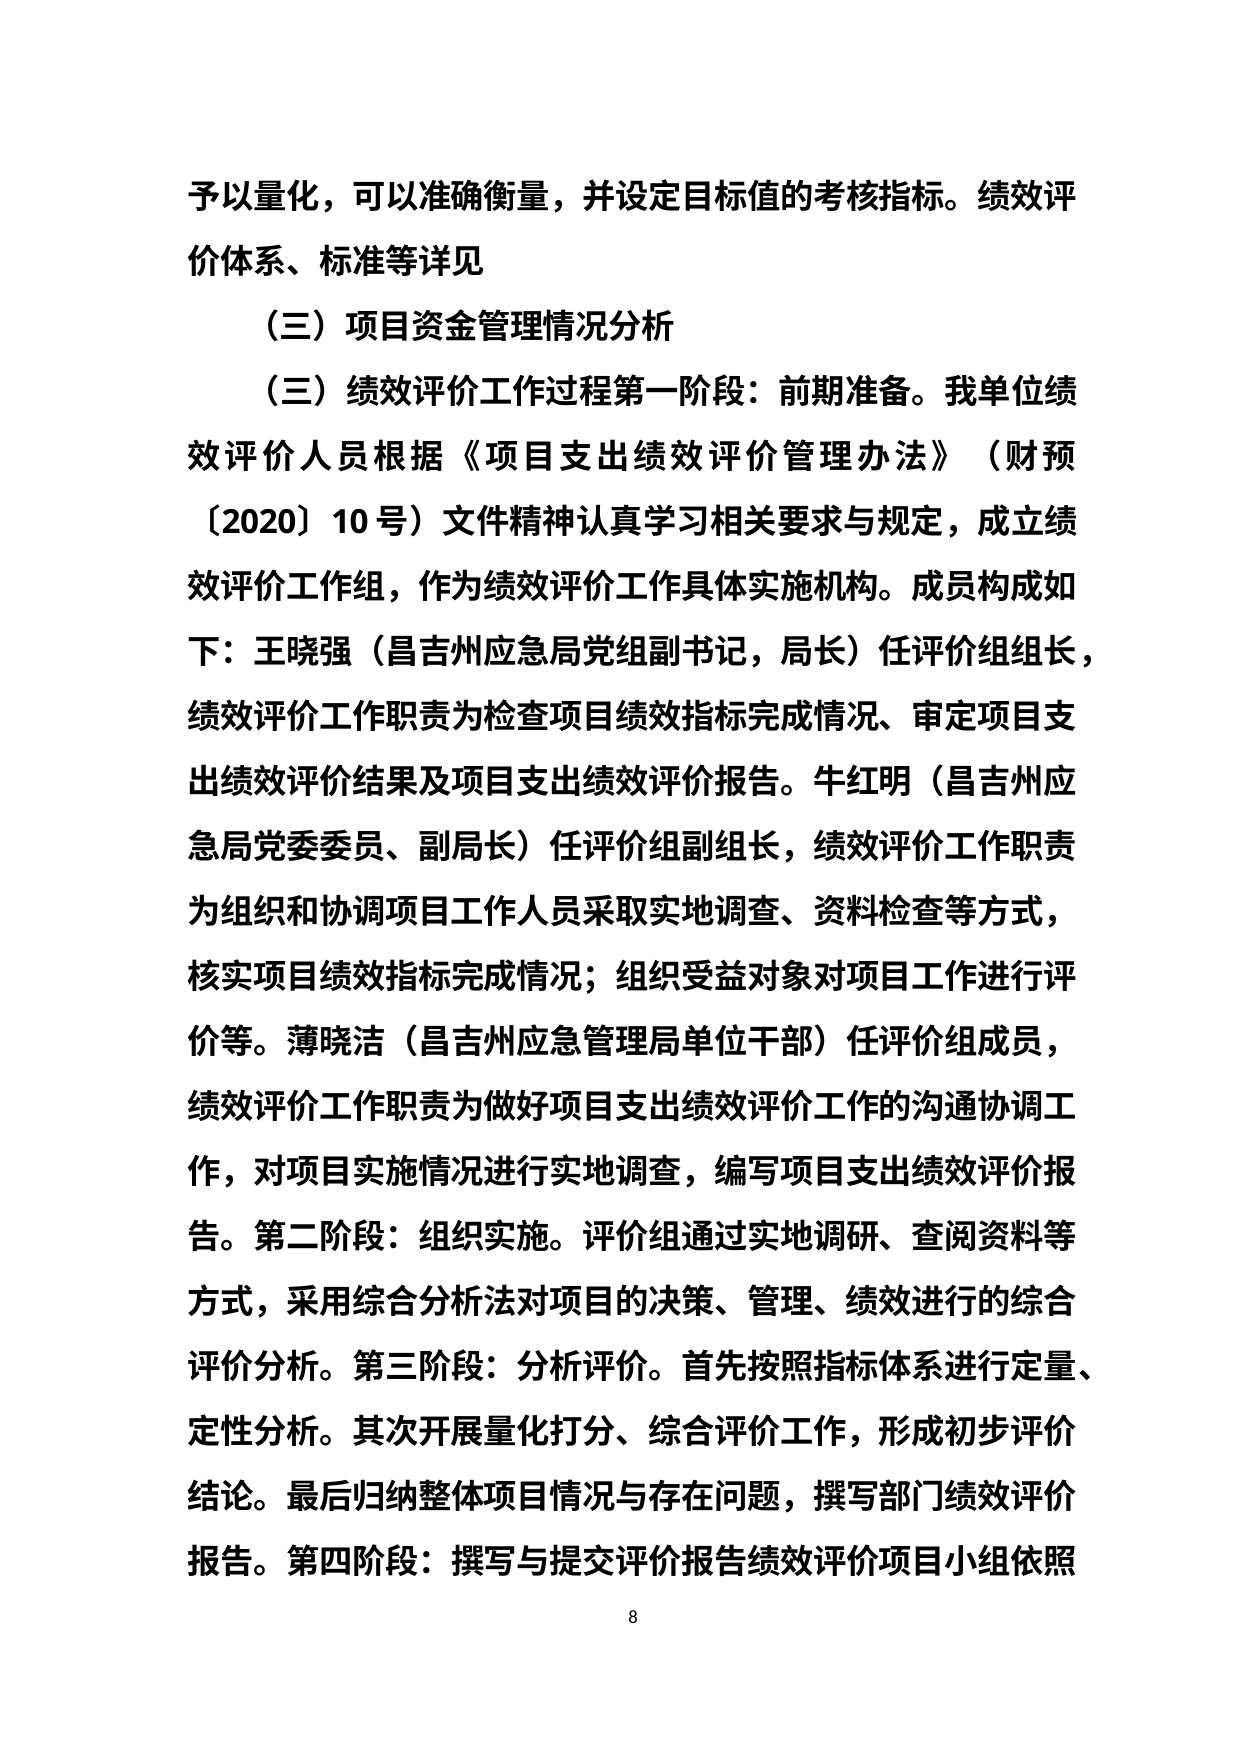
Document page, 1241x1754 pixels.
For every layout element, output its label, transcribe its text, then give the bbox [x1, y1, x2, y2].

text （三）项目资金管理情况分析 [187, 292, 1078, 357]
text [187, 162, 1078, 292]
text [187, 357, 1078, 1592]
